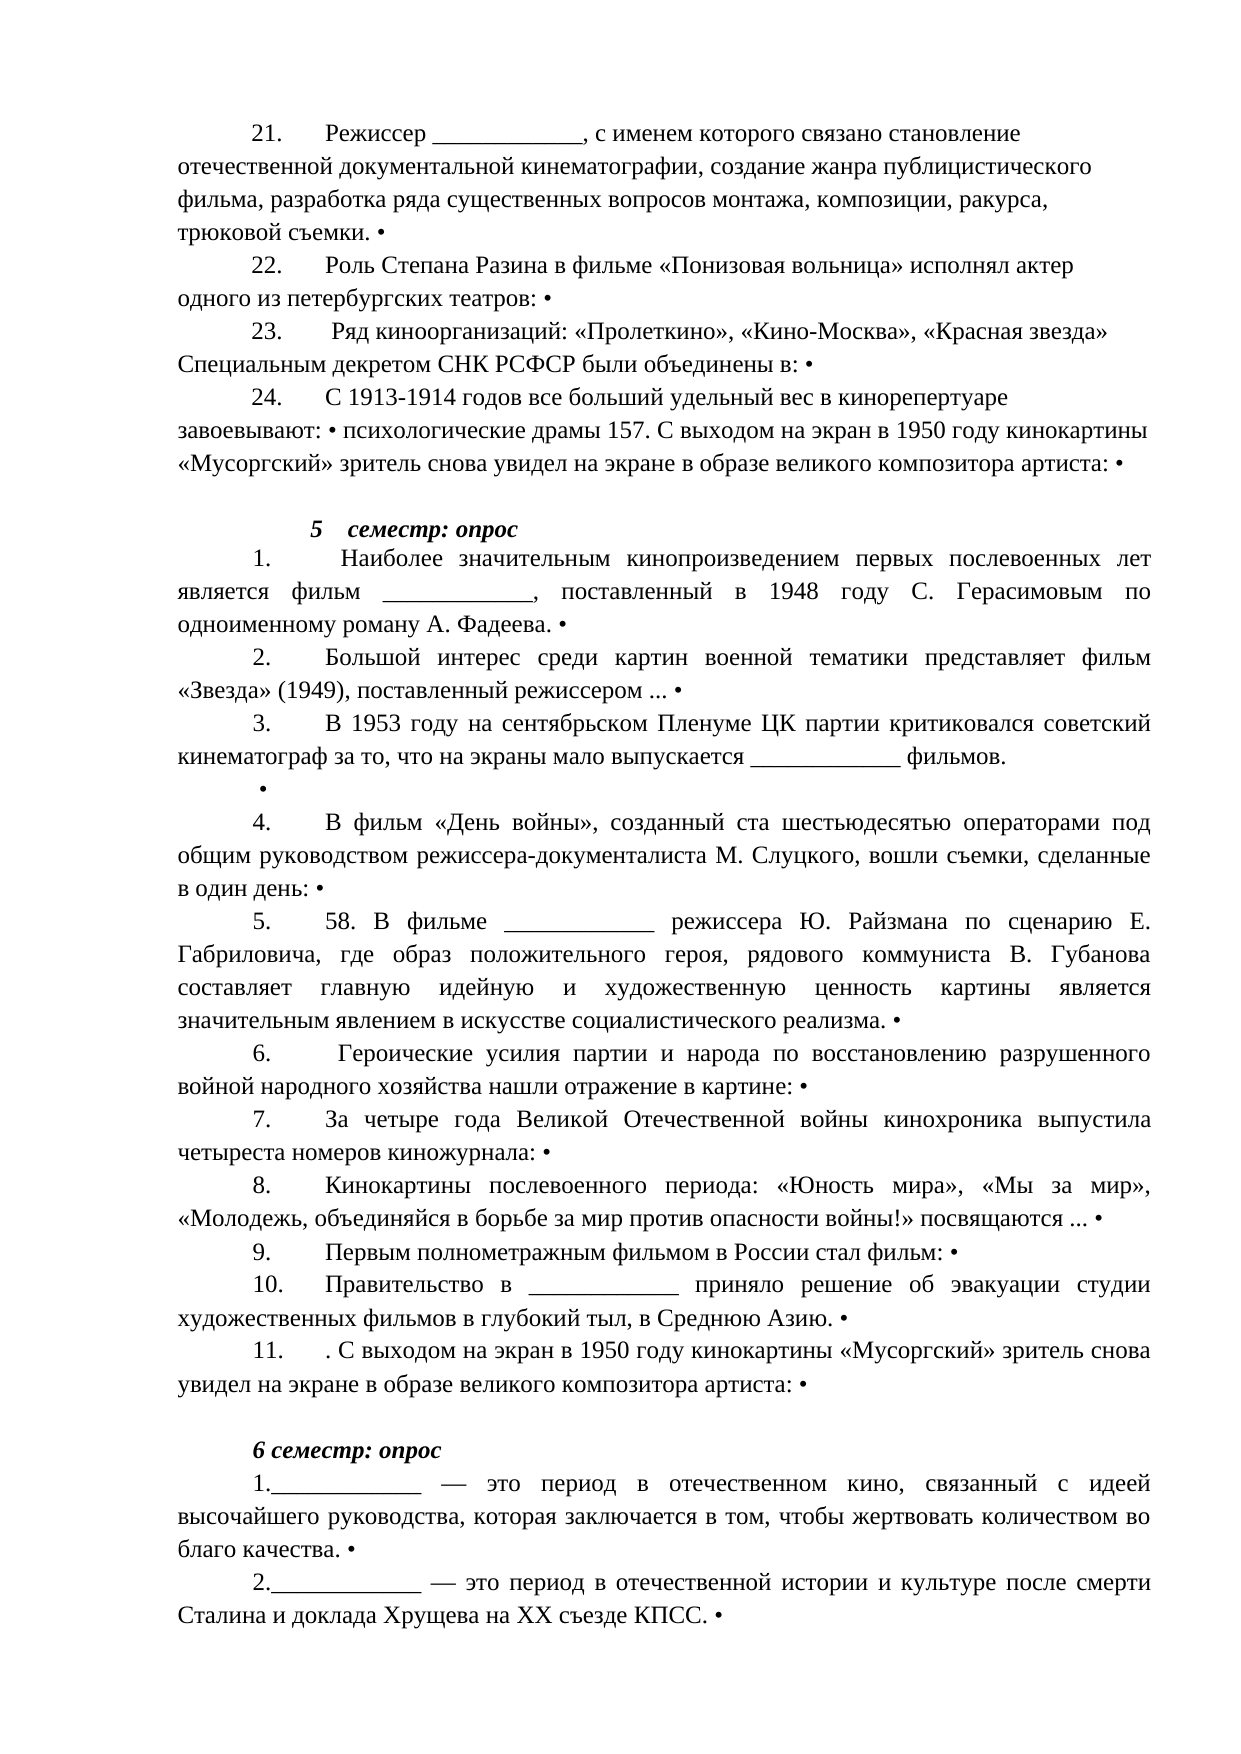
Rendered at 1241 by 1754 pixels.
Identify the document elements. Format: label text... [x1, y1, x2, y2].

list Кинокартины послевоенного периода: «Юность мира», «Мы за мир», «Молодежь, объединяйся в борьбе за мир против опасности войны!» посвящаются ... • [177, 1171, 1152, 1232]
list Наиболее значительным кинопроизведением первых послевоенных лет является фильм ____________, поставленный в 1948 году С. Герасимовым по одноименному роману А. Фадеева. • [177, 543, 1152, 638]
list семестр: опрос [310, 514, 1152, 543]
list За четыре года Великой Отечественной войны кинохроника выпустила четыреста номеров киножурнала: • [177, 1104, 1152, 1166]
list . С выходом на экран в 1950 году кинокартины «Мусоргский» зритель снова увидел на экране в образе великого композитора артиста: • [177, 1336, 1152, 1397]
text 1.____________ — это период в отечественном кино, связанный с идеей высочайшего руководства, которая заключается в том, чтобы жертвовать количеством во благо качества. • [177, 1468, 1152, 1562]
list 58. В фильме ____________ режиссера Ю. Райзмана по сценарию Е. Габриловича, где образ положительного героя, рядового коммуниста В. Губанова составляет главную идейную и художественную ценность картины является значительным явлением в искусстве социалистического реализма. • [177, 906, 1152, 1034]
list В 1953 году на сентябрьском Пленуме ЦК партии критиковался советский кинематограф за то, что на экраны мало выпускается ____________ фильмов. [177, 708, 1152, 770]
list Правительство в ____________ приняло решение об эвакуации студии художественных фильмов в глубокий тыл, в Среднюю Азию. • [177, 1269, 1152, 1331]
list Ряд киноорганизаций: «Пролеткино», «Кино-Москва», «Красная звезда» Специальным декретом СНК РСФСР были объединены в: • [177, 316, 1152, 378]
list В фильм «День войны», созданный ста шестьюдесятью операторами под общим руководством режиссера-документалиста М. Слуцкого, вошли съемки, сделанные в один день: • [177, 807, 1152, 902]
list Первым полнометражным фильмом в России стал фильм: • [177, 1237, 1152, 1265]
list Роль Степана Разина в фильме «Понизовая вольница» исполнял актер одного из петербургских театров: • [177, 250, 1152, 312]
list С 1913-1914 годов все больший удельный вес в кинорепертуаре завоевывают: • психологические драмы 157. С выходом на экран в 1950 году кинокартины «Мусоргский» зритель снова увидел на экране в образе великого композитора артиста: • [177, 382, 1152, 477]
list Режиссер ____________, с именем которого связано становление отечественной документальной кинематографии, создание жанра публицистического фильма, разработка ряда существенных вопросов монтажа, композиции, ракурса, трюковой съемки. • [177, 118, 1152, 246]
text 2.____________ — это период в отечественной истории и культуре после смерти Сталина и доклада Хрущева на XX съезде КПСС. • [177, 1567, 1152, 1628]
list Большой интерес среди картин военной тематики представляет фильм «Звезда» (1949), поставленный режиссером ... • [177, 642, 1152, 704]
text 6 семестр: опрос [177, 1435, 1152, 1463]
list Героические усилия партии и народа по восстановлению разрушенного войной народного хозяйства нашли отражение в картине: • [177, 1038, 1152, 1100]
text • [177, 774, 1152, 803]
